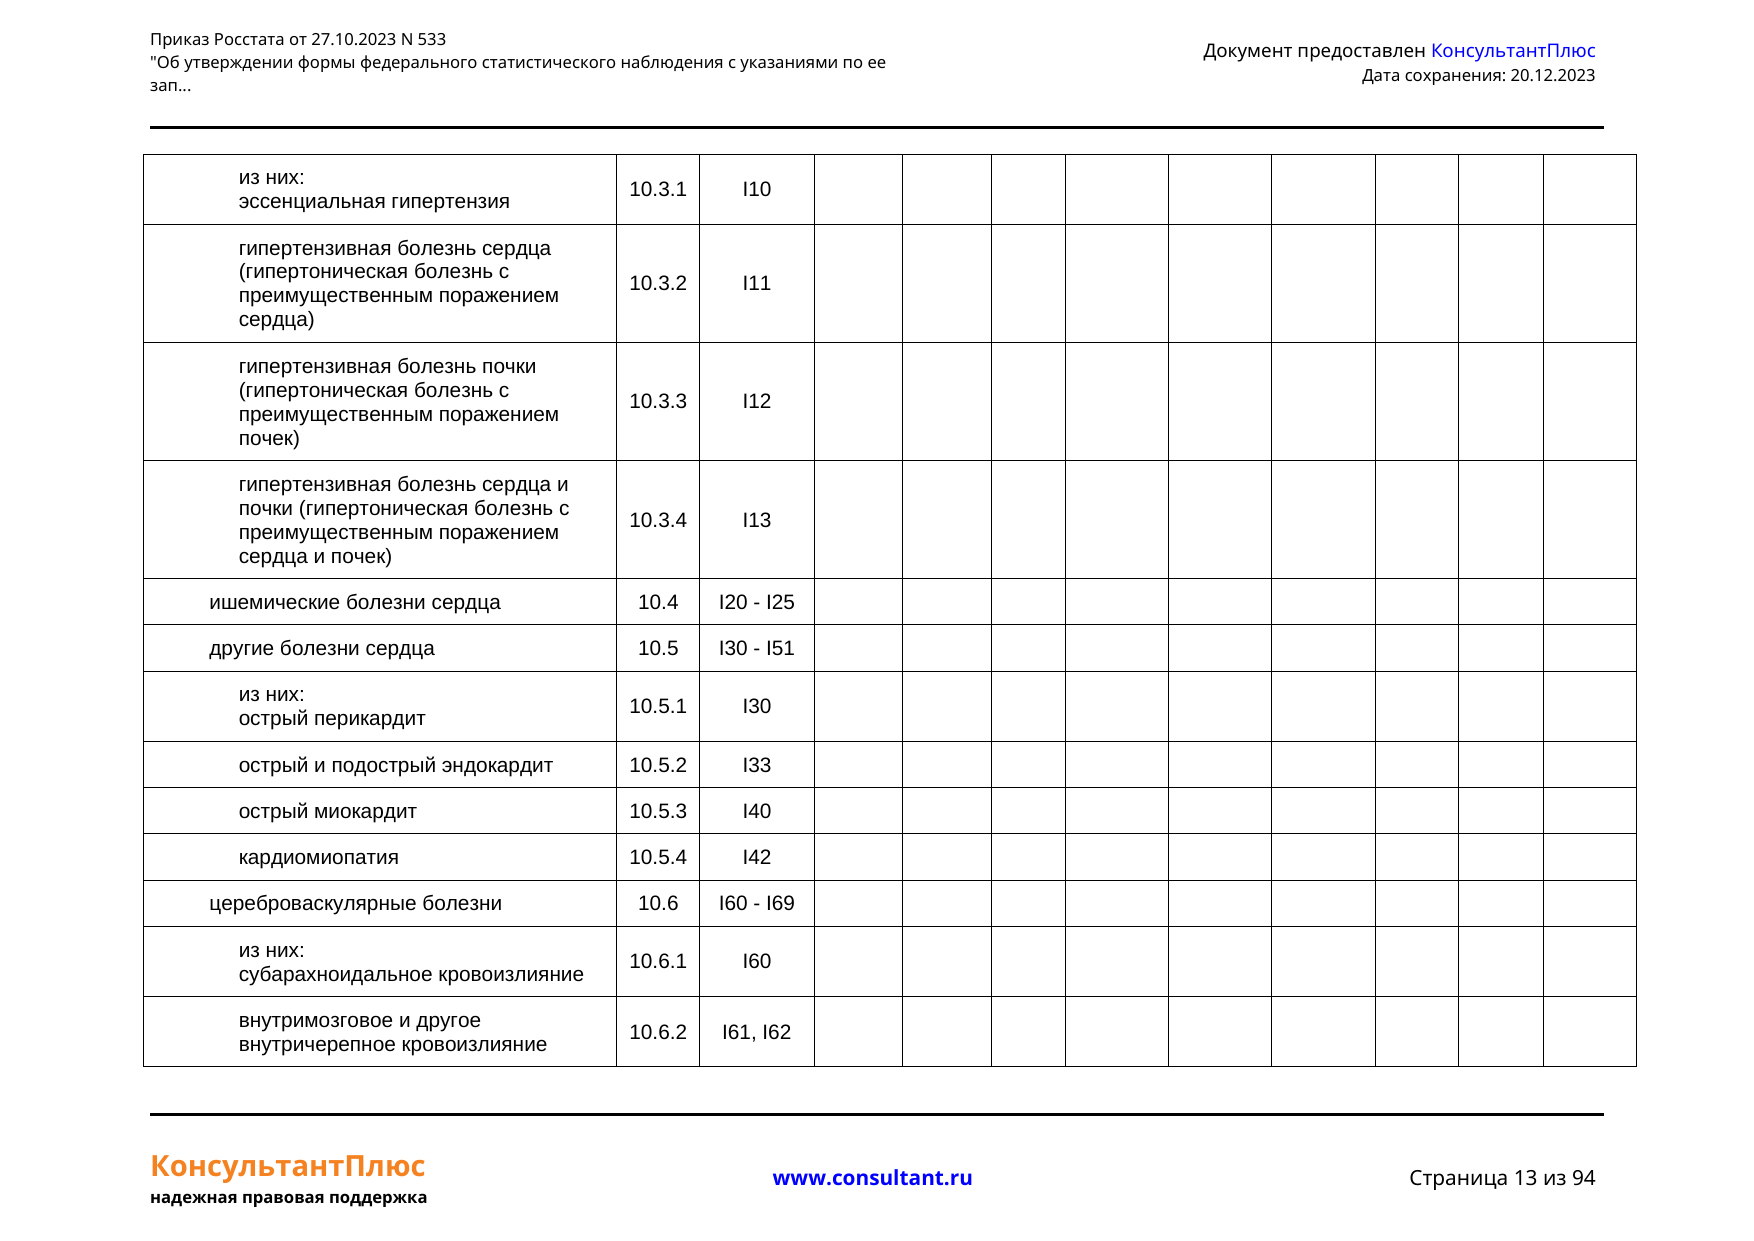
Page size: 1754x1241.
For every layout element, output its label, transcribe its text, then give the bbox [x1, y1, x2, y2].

table_cell [1544, 834, 1636, 879]
table_cell [903, 225, 991, 342]
table_cell [992, 155, 1065, 224]
table_cell [1459, 579, 1543, 624]
table_cell 10.5.1 [617, 672, 699, 741]
table_cell I12 [700, 343, 814, 460]
table_cell [1272, 343, 1375, 460]
table_cell [1544, 672, 1636, 741]
table_cell [1066, 834, 1168, 879]
table_cell [1272, 672, 1375, 741]
table_cell ишемические болезни сердца [144, 579, 616, 624]
table_cell [1272, 579, 1375, 624]
table_cell [992, 742, 1065, 787]
table_cell [1066, 927, 1168, 996]
table_cell [1544, 788, 1636, 833]
table_cell [1376, 834, 1458, 879]
table_cell [903, 625, 991, 671]
table_cell [1376, 742, 1458, 787]
table_cell [1169, 155, 1271, 224]
table_cell [992, 579, 1065, 624]
table_cell 10.5 [617, 625, 699, 671]
table_cell цереброваскулярные болезни [144, 881, 616, 926]
table_cell [903, 742, 991, 787]
table_cell [1376, 788, 1458, 833]
table_cell [1169, 461, 1271, 578]
table_cell I30 - I51 [700, 625, 814, 671]
table_cell [1169, 579, 1271, 624]
table_cell острый и подострый эндокардит [144, 742, 616, 787]
table_cell [815, 625, 902, 671]
table_cell из них: субарахноидальное кровоизлияние [144, 927, 616, 996]
table_cell [992, 461, 1065, 578]
table_cell [903, 927, 991, 996]
table_cell [815, 461, 902, 578]
table_cell [1544, 579, 1636, 624]
table_cell [815, 881, 902, 926]
table_cell [1272, 742, 1375, 787]
table_cell [1066, 225, 1168, 342]
table_cell [1066, 742, 1168, 787]
table_cell 10.6.1 [617, 927, 699, 996]
table_cell кардиомиопатия [144, 834, 616, 879]
table_cell [1459, 742, 1543, 787]
table_cell [815, 155, 902, 224]
table_cell [1169, 881, 1271, 926]
table_cell [992, 997, 1065, 1066]
table_cell [1169, 343, 1271, 460]
table_cell [1272, 927, 1375, 996]
table_cell 10.5.3 [617, 788, 699, 833]
table_cell [1272, 997, 1375, 1066]
table_cell [1376, 672, 1458, 741]
table_cell [903, 881, 991, 926]
table_cell [992, 625, 1065, 671]
table_cell [1459, 927, 1543, 996]
table_cell [1066, 343, 1168, 460]
table_cell [1169, 672, 1271, 741]
table_cell 10.3.1 [617, 155, 699, 224]
table_cell [992, 881, 1065, 926]
table_cell [1066, 788, 1168, 833]
table_cell [992, 225, 1065, 342]
table_cell [903, 834, 991, 879]
table_cell [1459, 997, 1543, 1066]
table_cell 10.6 [617, 881, 699, 926]
table_cell I20 - I25 [700, 579, 814, 624]
table_cell [815, 927, 902, 996]
table_cell [1544, 997, 1636, 1066]
table_cell из них: эссенциальная гипертензия [144, 155, 616, 224]
table_cell [1272, 834, 1375, 879]
table_cell 10.5.2 [617, 742, 699, 787]
table_cell [903, 155, 991, 224]
table_cell [1544, 927, 1636, 996]
table_cell внутримозговое и другое внутричерепное кровоизлияние [144, 997, 616, 1066]
table_cell [1459, 225, 1543, 342]
table_cell [903, 672, 991, 741]
table_cell [1272, 155, 1375, 224]
table_cell из них: острый перикардит [144, 672, 616, 741]
table_cell [1066, 155, 1168, 224]
table_cell [903, 461, 991, 578]
table_cell [1376, 579, 1458, 624]
table_cell [1169, 625, 1271, 671]
table_cell [1272, 225, 1375, 342]
table_cell [992, 927, 1065, 996]
table_cell [1544, 343, 1636, 460]
table_cell гипертензивная болезнь почки (гипертоническая болезнь с преимущественным поражением почек) [144, 343, 616, 460]
table_cell [815, 343, 902, 460]
table_cell [1544, 155, 1636, 224]
table_cell [903, 788, 991, 833]
table_cell [992, 788, 1065, 833]
table_cell [1459, 788, 1543, 833]
table_cell [815, 672, 902, 741]
table_cell [903, 579, 991, 624]
table_cell гипертензивная болезнь сердца и почки (гипертоническая болезнь с преимущественным поражением сердца и почек) [144, 461, 616, 578]
table_cell I40 [700, 788, 814, 833]
table_cell [1544, 881, 1636, 926]
table_cell [815, 579, 902, 624]
table_cell [1376, 225, 1458, 342]
table_cell I33 [700, 742, 814, 787]
table_cell 10.4 [617, 579, 699, 624]
table_cell [1544, 625, 1636, 671]
table_cell [1376, 343, 1458, 460]
table_cell [1272, 788, 1375, 833]
table_cell [1169, 742, 1271, 787]
table_cell [1272, 625, 1375, 671]
table_cell [1272, 461, 1375, 578]
table_cell [903, 343, 991, 460]
table_cell [815, 788, 902, 833]
table_cell [1376, 155, 1458, 224]
table_cell [1066, 579, 1168, 624]
table_cell [815, 742, 902, 787]
table_cell I11 [700, 225, 814, 342]
table_cell [1066, 625, 1168, 671]
table_cell I30 [700, 672, 814, 741]
table_cell [1544, 225, 1636, 342]
table_cell [1459, 461, 1543, 578]
table_cell [992, 343, 1065, 460]
table_cell [1272, 881, 1375, 926]
table_cell [815, 225, 902, 342]
table_cell [1066, 461, 1168, 578]
table_cell [1459, 834, 1543, 879]
table_cell [1376, 927, 1458, 996]
table_cell острый миокардит [144, 788, 616, 833]
table_cell I10 [700, 155, 814, 224]
table_cell [1066, 672, 1168, 741]
table_cell [992, 834, 1065, 879]
table_cell [1169, 225, 1271, 342]
table_cell [992, 672, 1065, 741]
table_cell 10.6.2 [617, 997, 699, 1066]
table_cell [1169, 788, 1271, 833]
table_cell I60 [700, 927, 814, 996]
table_cell 10.3.4 [617, 461, 699, 578]
table_cell [1169, 834, 1271, 879]
table_cell 10.5.4 [617, 834, 699, 879]
table_cell гипертензивная болезнь сердца (гипертоническая болезнь с преимущественным поражением сердца) [144, 225, 616, 342]
table_cell [1544, 742, 1636, 787]
table_cell [1169, 927, 1271, 996]
table_cell [1169, 997, 1271, 1066]
table_cell [1376, 997, 1458, 1066]
table_cell [1459, 343, 1543, 460]
table_cell [815, 834, 902, 879]
table_cell 10.3.3 [617, 343, 699, 460]
table_cell [903, 997, 991, 1066]
table_cell [815, 997, 902, 1066]
table_cell I42 [700, 834, 814, 879]
table_cell I60 - I69 [700, 881, 814, 926]
table_cell 10.3.2 [617, 225, 699, 342]
table_cell [1459, 155, 1543, 224]
table_cell [1459, 881, 1543, 926]
table_cell [1376, 881, 1458, 926]
table_cell I61, I62 [700, 997, 814, 1066]
table_cell [1459, 625, 1543, 671]
table_cell [1459, 672, 1543, 741]
table_cell [1544, 461, 1636, 578]
table_cell I13 [700, 461, 814, 578]
table_cell [1066, 997, 1168, 1066]
table_cell [1376, 461, 1458, 578]
table_cell [1376, 625, 1458, 671]
table_cell [1066, 881, 1168, 926]
table_cell другие болезни сердца [144, 625, 616, 671]
